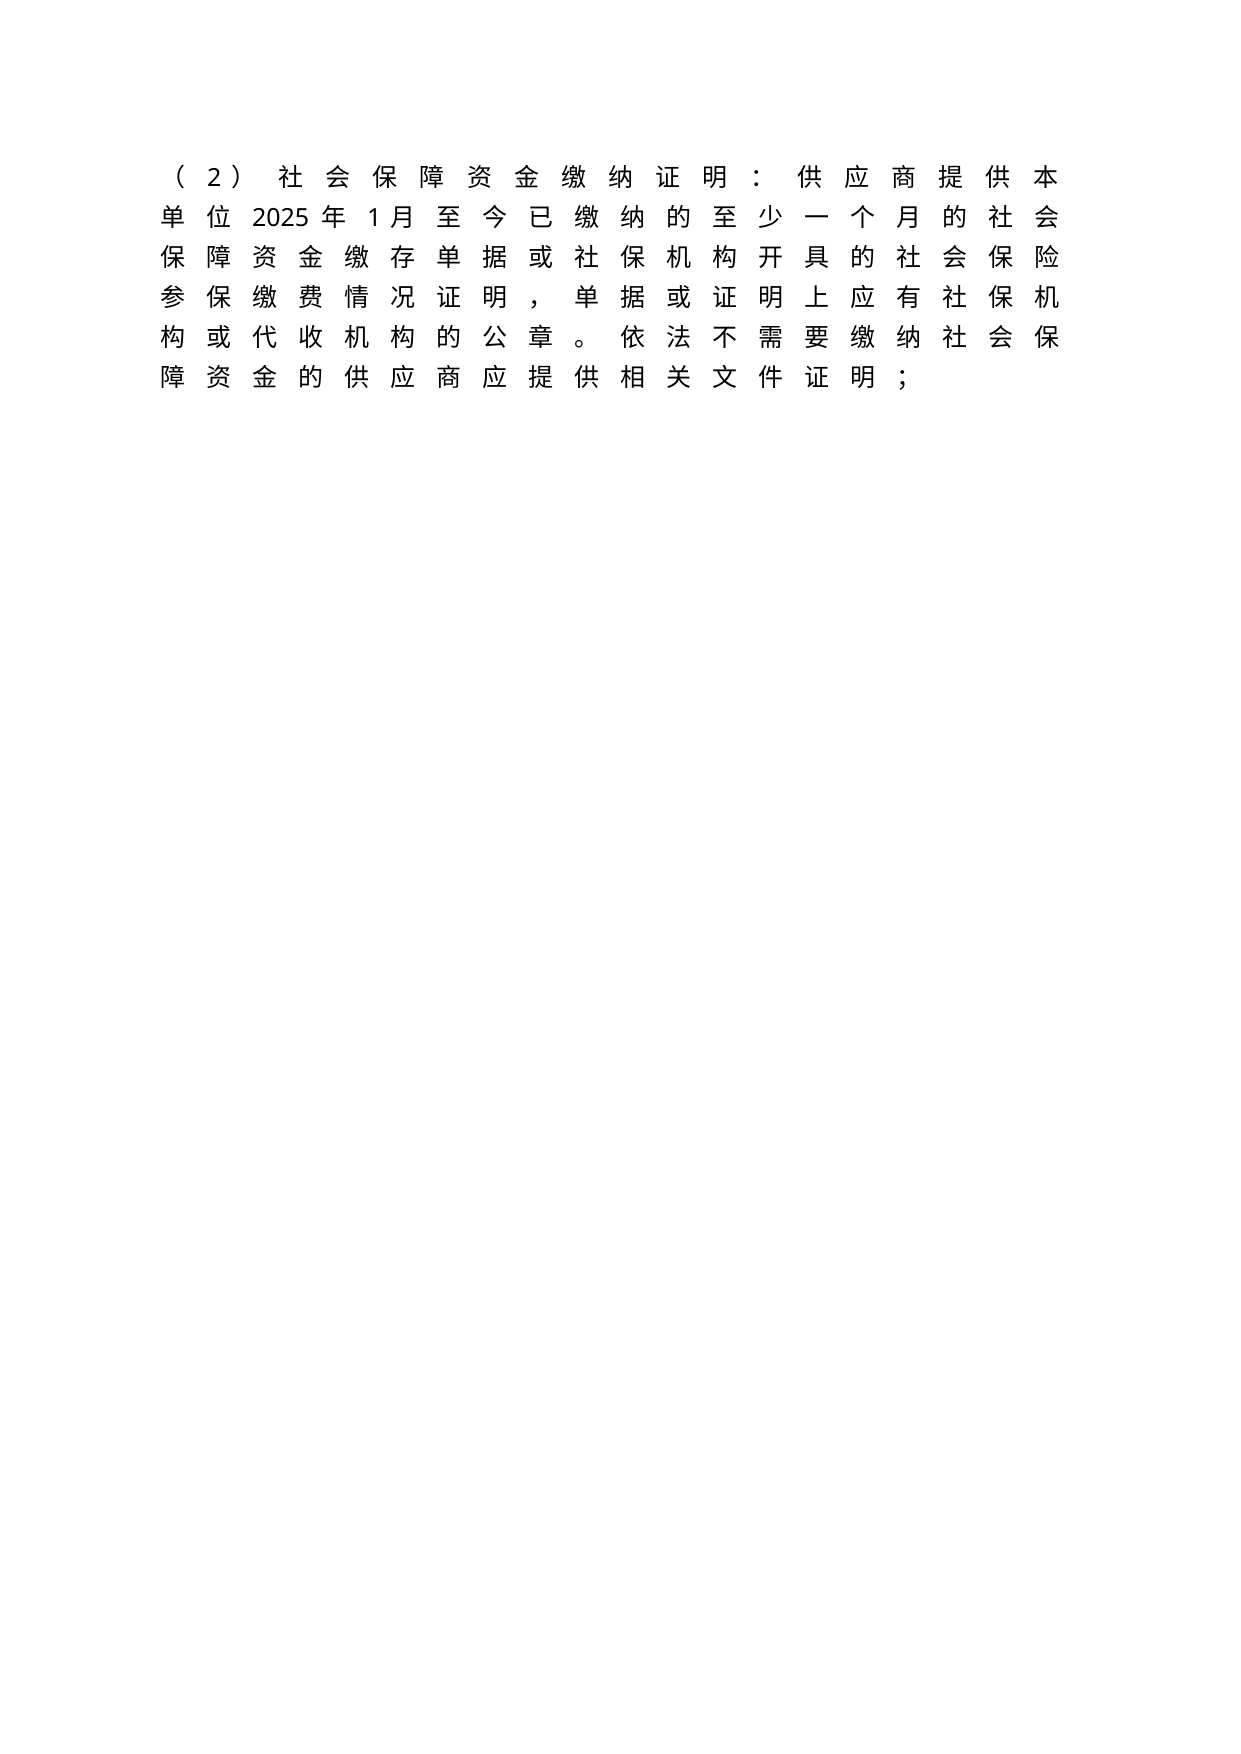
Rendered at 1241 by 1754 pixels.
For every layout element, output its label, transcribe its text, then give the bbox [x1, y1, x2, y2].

text （2）社会保障资金缴纳证明：供应商提供本单位2025年1月至今已缴纳的至少一个月的社会保障资金缴存单据或社保机构开具的社会保险参保缴费情况证明，单据或证明上应有社保机构或代收机构的公章。依法不需要缴纳社会保障资金的供应商应提供相关文件证明； [160, 155, 1081, 396]
